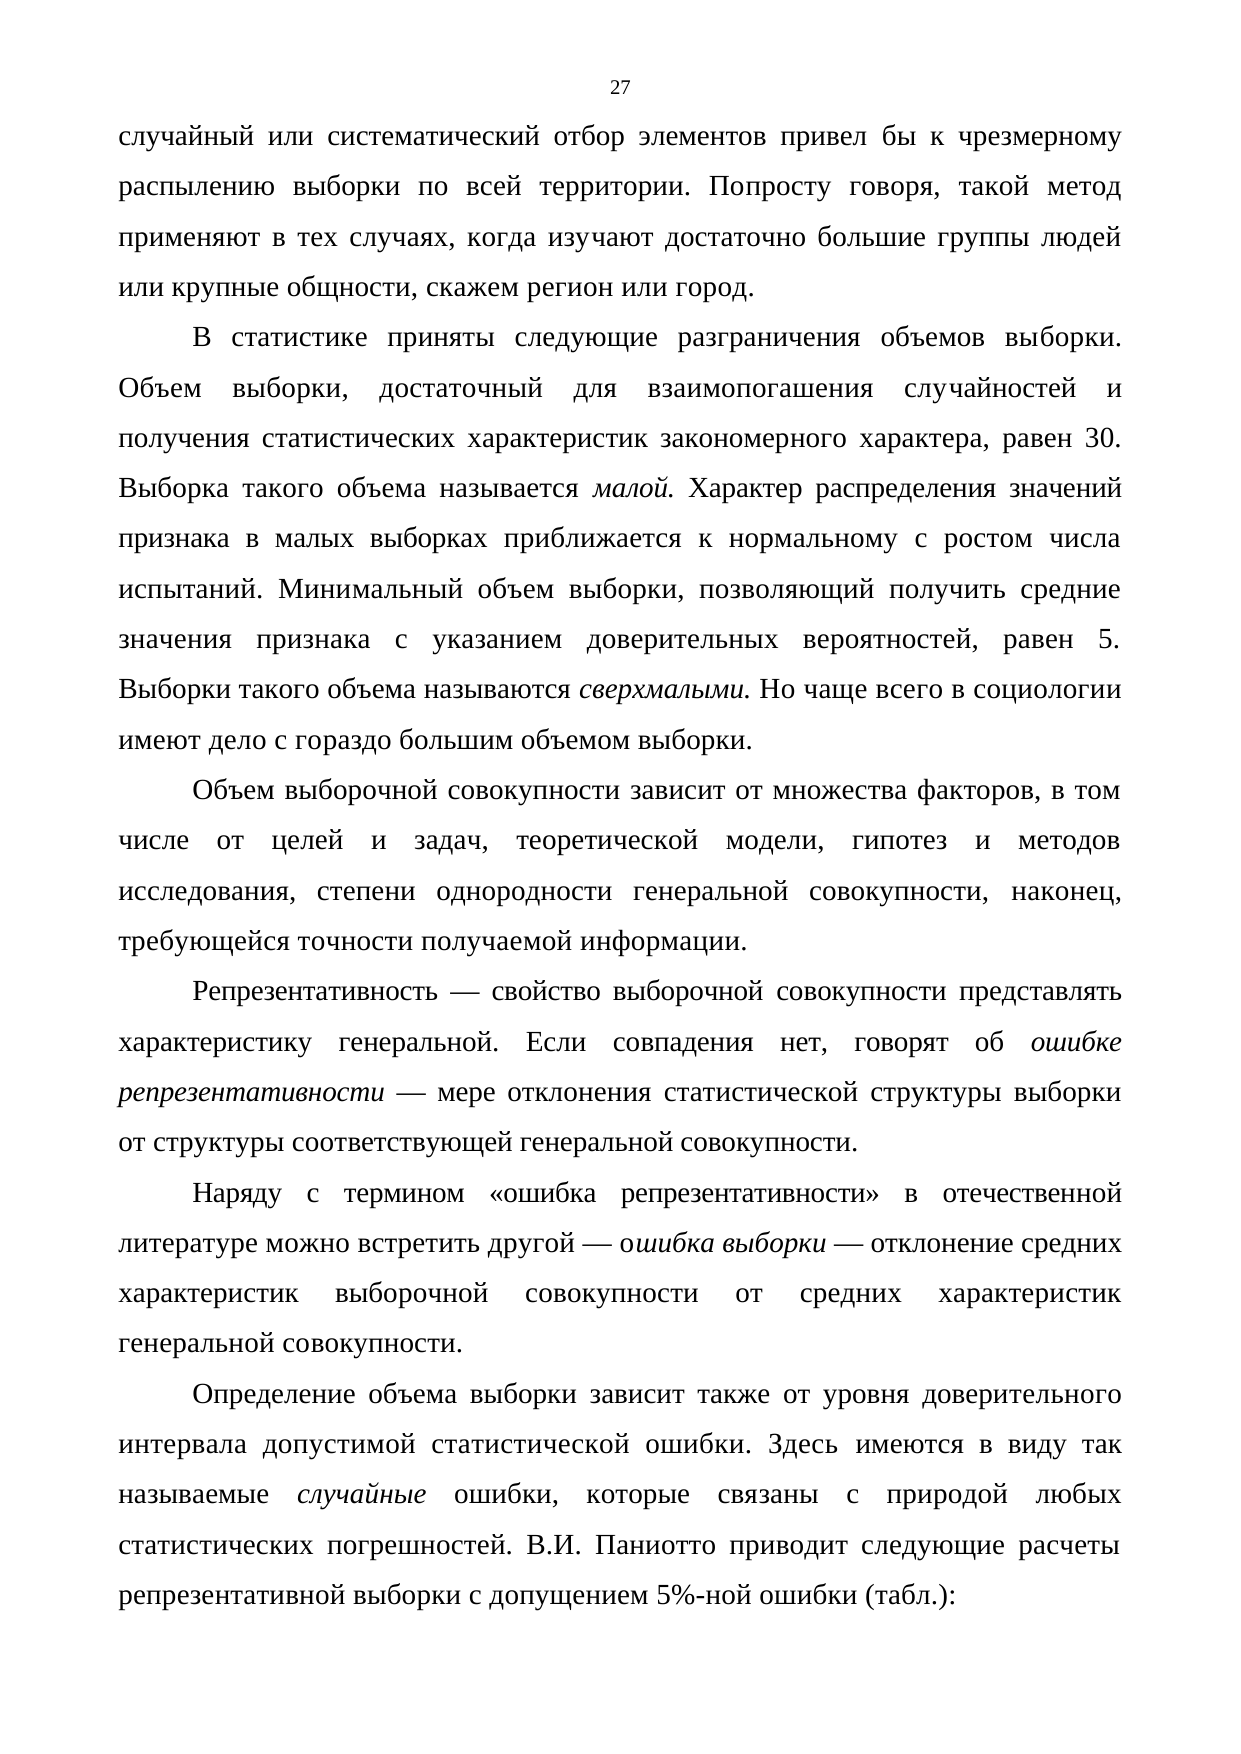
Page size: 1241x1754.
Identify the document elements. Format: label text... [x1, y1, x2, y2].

text Объем выборочной совокупности зависит от множества факторов, в том числе от целей и задач, теоретической модели, гипотез и методов исследования, степени однородности генеральной совокупности, наконец, требующейся точности получаемой информации. [118, 772, 1122, 957]
text Наряду с термином «ошибка репрезентативности» в отечественной литературе можно встретить другой — ошибка выборки — отклонение средних характеристик выборочной совокупности от средних характеристик генеральной совокупности. [118, 1175, 1122, 1359]
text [118, 118, 1122, 303]
text Репрезентативность — свойство выборочной совокупности представлять характеристику генеральной. Если совпадения нет, говорят об ошибке репрезентативности — мере отклонения статистической структуры выборки от структуры соответствующей генеральной совокупности. [118, 973, 1122, 1158]
text В статистике приняты следующие разграничения объемов выборки. Объем выборки, достаточный для взаимопогашения случайностей и получения статистических характеристик закономерного характера, равен 30. Выборка такого объема называется малой. Характер распределения значений признака в малых выборках приближается к нормальному с ростом числа испытаний. Минимальный объем выборки, позволяющий получить средние значения признака с указанием доверительных вероятностей, равен 5. Выборки такого объема называются сверхмалыми. Но чаще всего в социологии имеют дело с гораздо большим объемом выборки. [118, 319, 1122, 755]
text Определение объема выборки зависит также от уровня доверительного интервала допустимой статистической ошибки. Здесь имеются в виду так называемые случайные ошибки, которые связаны с природой любых статистических погрешностей. В.И. Паниотто приводит следующие расчеты репрезентативной выборки с допущением 5%-ной ошибки (табл.): [118, 1376, 1122, 1611]
